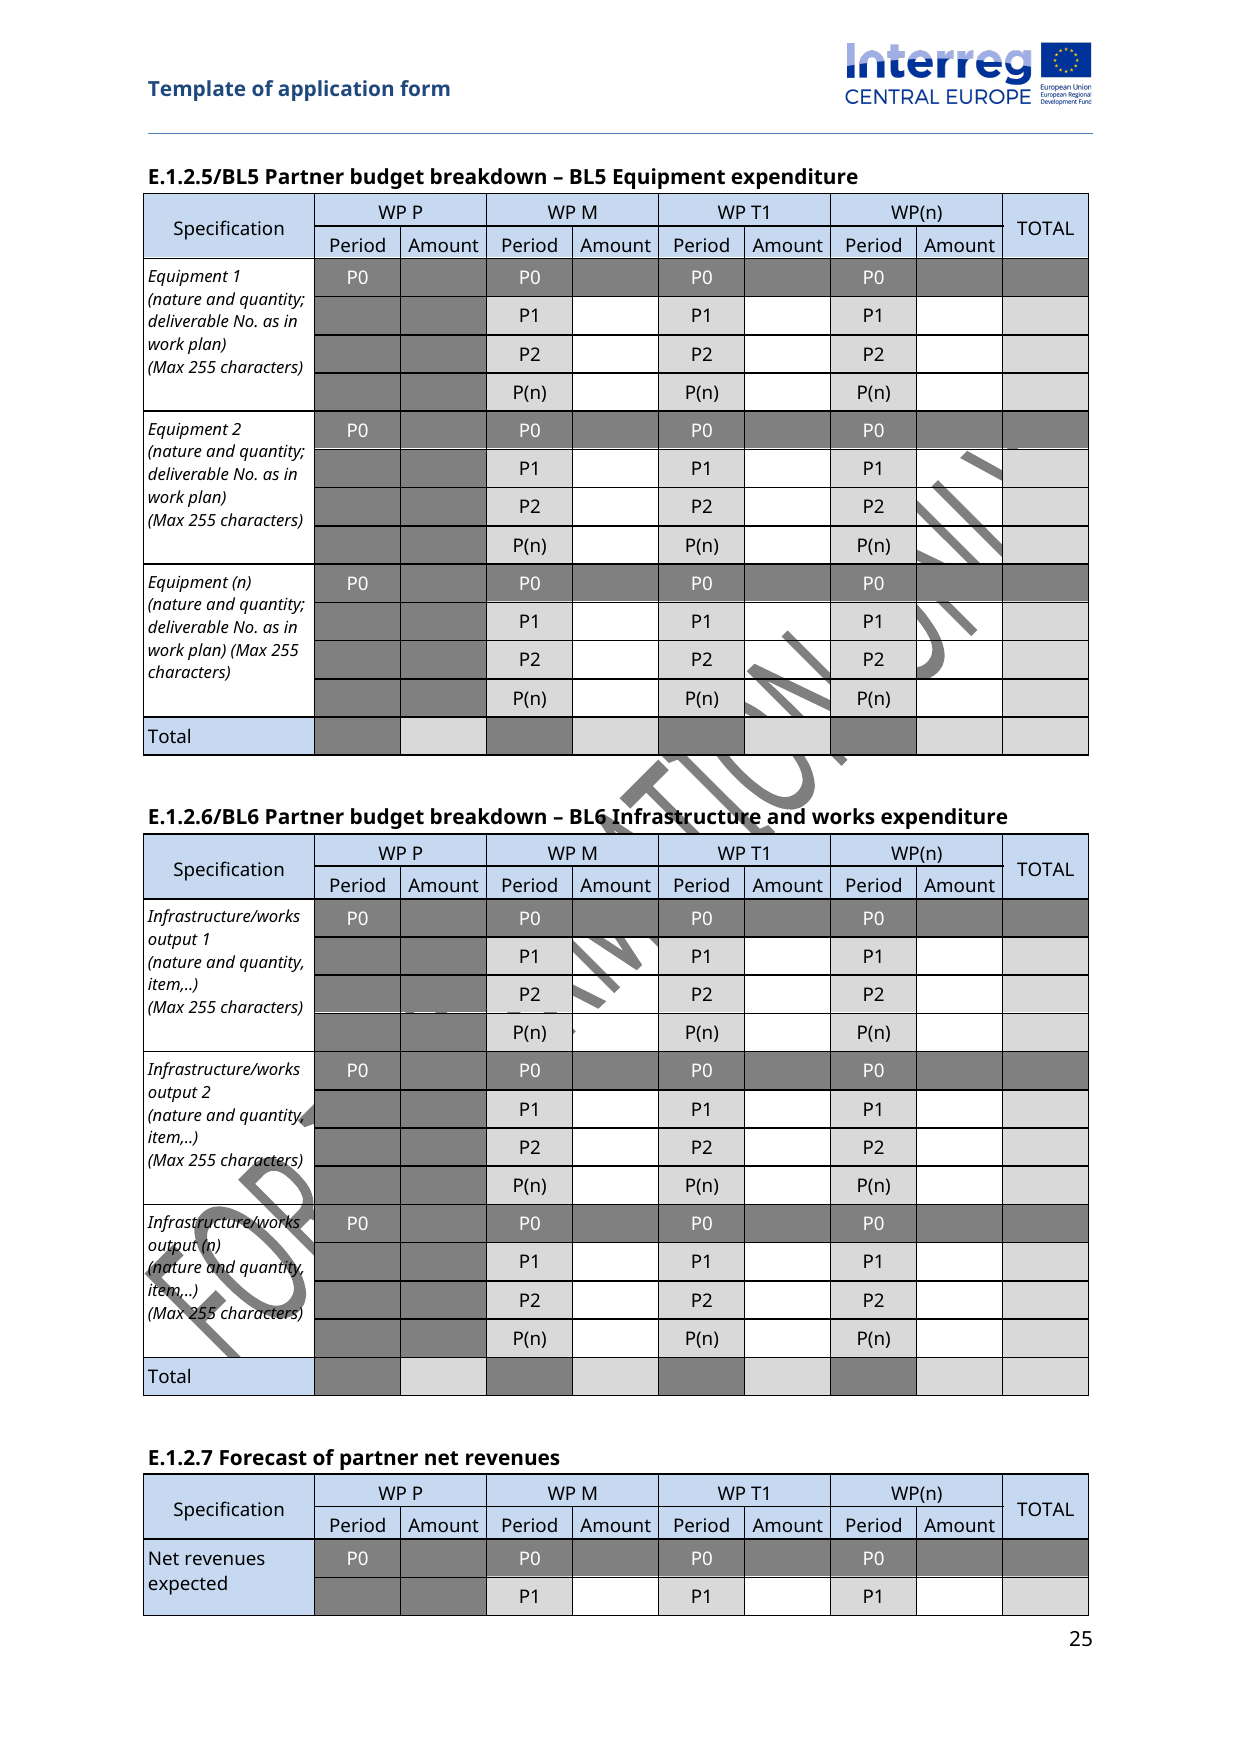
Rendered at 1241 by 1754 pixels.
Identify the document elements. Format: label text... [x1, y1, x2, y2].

table_cell [917, 1540, 1002, 1576]
table_cell [917, 1243, 1002, 1280]
table_cell Period [315, 867, 400, 898]
table_header WP T1 [659, 194, 830, 225]
table_cell Period [487, 227, 572, 257]
table_cell [745, 1014, 830, 1051]
table_cell P0 [659, 259, 744, 296]
table_cell [1003, 641, 1088, 678]
table_cell [401, 450, 486, 487]
table_cell Amount [745, 227, 830, 257]
table_cell [401, 938, 486, 974]
table_cell [917, 374, 1002, 410]
table_cell Amount [917, 1507, 1002, 1538]
table_cell [1003, 374, 1088, 410]
table_cell Infrastructure/works output 2 (nature and quantity, item,..) (Max 255 characters) [144, 1052, 314, 1204]
table_cell Period [659, 227, 744, 257]
table_cell [917, 1358, 1002, 1395]
table_cell [1003, 565, 1088, 601]
table_cell [573, 938, 658, 974]
table_cell [745, 1052, 830, 1089]
table_cell [573, 527, 658, 563]
table_cell P2 [831, 336, 916, 372]
table_cell Net revenues expected [144, 1540, 314, 1615]
table_cell Amount [573, 867, 658, 898]
table_cell P2 [659, 488, 744, 525]
table_cell [315, 297, 400, 334]
table_cell P0 [315, 412, 400, 448]
table_cell [1003, 1167, 1088, 1204]
table_cell Total [144, 718, 314, 754]
table_cell [573, 412, 658, 448]
table_cell [401, 1540, 486, 1576]
table_cell [745, 1205, 830, 1242]
table_cell P(n) [487, 1014, 572, 1051]
table_cell P1 [487, 297, 572, 334]
table_cell [401, 1091, 486, 1127]
table_cell [573, 1540, 658, 1576]
table_cell Period [315, 227, 400, 257]
table_cell [745, 297, 830, 334]
table_cell [573, 1091, 658, 1127]
table_cell [573, 488, 658, 525]
table_cell [745, 1320, 830, 1357]
table_cell [917, 900, 1002, 936]
table_cell P1 [659, 603, 744, 640]
table_cell [315, 1320, 400, 1357]
table_cell P0 [659, 1052, 744, 1089]
table_cell Infrastructure/works output 1 (nature and quantity, item,..) (Max 255 characters) [144, 900, 314, 1051]
table_cell P2 [659, 641, 744, 678]
table_cell P2 [831, 641, 916, 678]
table_cell [745, 259, 830, 296]
table_cell [573, 900, 658, 936]
table_cell P0 [315, 1205, 400, 1242]
table_cell P0 [487, 900, 572, 936]
table_cell P2 [487, 1282, 572, 1318]
table_cell P1 [659, 297, 744, 334]
table_cell [573, 603, 658, 640]
table_cell P1 [487, 938, 572, 974]
table_cell [1003, 1578, 1088, 1615]
table_cell [1003, 259, 1088, 296]
text E.1.2.5/BL5 Partner budget breakdown – BL5 Equipment expenditure [148, 162, 1093, 190]
table_cell [315, 1578, 400, 1615]
table_cell [573, 1578, 658, 1615]
table_cell P(n) [831, 1167, 916, 1204]
table_cell [315, 1167, 400, 1204]
table_header WP(n) [831, 1475, 1002, 1506]
table_cell [573, 1167, 658, 1204]
table_header WP T1 [659, 1475, 830, 1506]
table_cell [401, 374, 486, 410]
table_cell P1 [487, 1243, 572, 1280]
table_header WP(n) [831, 194, 1002, 225]
table_cell [745, 680, 830, 716]
table_cell Period [315, 1507, 400, 1538]
table_cell [401, 565, 486, 601]
table_cell P(n) [831, 1320, 916, 1357]
table_cell [573, 297, 658, 334]
table_cell P(n) [487, 374, 572, 410]
table_cell [315, 641, 400, 678]
table_cell P0 [487, 259, 572, 296]
table_cell [315, 1282, 400, 1318]
table_cell [401, 1358, 486, 1395]
table_cell P(n) [659, 1167, 744, 1204]
table_cell Period [831, 867, 916, 898]
table_cell P0 [659, 565, 744, 601]
table_cell [573, 718, 658, 754]
table_cell [1003, 1243, 1088, 1280]
table_header WP P [315, 1475, 486, 1506]
table_cell [315, 1243, 400, 1280]
table_cell Period [487, 867, 572, 898]
table_cell [401, 1320, 486, 1357]
table_cell P2 [831, 1282, 916, 1318]
table_cell [1003, 336, 1088, 372]
table_cell [831, 1358, 916, 1395]
table_header WP P [315, 194, 486, 225]
table_cell [401, 1578, 486, 1615]
table_cell Amount [401, 1507, 486, 1538]
table_cell P(n) [831, 1014, 916, 1051]
table_cell Equipment (n) (nature and quantity; deliverable No. as in work plan) (Max 255 characters) [144, 565, 314, 716]
table_cell P1 [659, 450, 744, 487]
table_cell [1003, 1358, 1088, 1395]
table_cell P0 [831, 1052, 916, 1089]
table_cell [917, 412, 1002, 448]
table_cell [745, 976, 830, 1012]
table_cell P0 [831, 900, 916, 936]
table_cell [917, 1014, 1002, 1051]
table_cell P1 [831, 1091, 916, 1127]
table_cell [1003, 603, 1088, 640]
table_cell [745, 1578, 830, 1615]
table_cell P0 [487, 565, 572, 601]
table_cell P1 [659, 1091, 744, 1127]
table_cell [315, 680, 400, 716]
table_cell P2 [487, 641, 572, 678]
table_cell [1003, 1540, 1088, 1576]
table_cell P1 [831, 938, 916, 974]
table_cell [573, 450, 658, 487]
table_cell P2 [659, 1282, 744, 1318]
table_cell [315, 1014, 400, 1051]
table_cell P0 [487, 1052, 572, 1089]
table_cell [745, 1282, 830, 1318]
table_cell [917, 1167, 1002, 1204]
table_cell [917, 1205, 1002, 1242]
table_cell Period [659, 867, 744, 898]
table_cell [745, 412, 830, 448]
table_cell [315, 718, 400, 754]
table_cell P1 [831, 1243, 916, 1280]
table_header WP P [315, 835, 486, 865]
table_cell P1 [831, 450, 916, 487]
table_cell [917, 938, 1002, 974]
table_header Specification [144, 194, 314, 257]
table_cell P(n) [659, 527, 744, 563]
table_cell [401, 680, 486, 716]
table_cell [917, 527, 1002, 563]
table_cell P0 [659, 900, 744, 936]
table_cell P2 [659, 336, 744, 372]
table_cell [1003, 718, 1088, 754]
text E.1.2.7 Forecast of partner net revenues [148, 1443, 1093, 1471]
table_cell [1003, 1091, 1088, 1127]
table_cell [831, 718, 916, 754]
table_cell P0 [315, 1540, 400, 1576]
table_cell P(n) [487, 680, 572, 716]
table_cell [917, 976, 1002, 1012]
table_cell [1003, 976, 1088, 1012]
table_header Specification [144, 835, 314, 898]
table_header WP M [487, 1475, 658, 1506]
table_cell [315, 1129, 400, 1165]
table_cell P1 [487, 603, 572, 640]
table_cell [1003, 412, 1088, 448]
table_cell P(n) [487, 1167, 572, 1204]
table_cell [917, 1320, 1002, 1357]
table_cell P(n) [659, 680, 744, 716]
table_cell [573, 1052, 658, 1089]
table_cell [917, 1282, 1002, 1318]
table_cell [573, 1014, 658, 1051]
table_cell [401, 1282, 486, 1318]
table_cell [917, 488, 1002, 525]
table_cell Amount [745, 1507, 830, 1538]
table_header TOTAL [1003, 194, 1088, 257]
table_cell [401, 1014, 486, 1051]
table_cell P0 [315, 259, 400, 296]
table_cell [401, 1052, 486, 1089]
table_cell [573, 1358, 658, 1395]
table_cell [745, 336, 830, 372]
table_cell [917, 450, 1002, 487]
table_cell [745, 450, 830, 487]
table_cell Amount [573, 227, 658, 257]
table_header TOTAL [1003, 835, 1088, 898]
table_cell [1003, 938, 1088, 974]
table_cell P0 [315, 900, 400, 936]
table_cell [745, 1091, 830, 1127]
table_header WP M [487, 835, 658, 865]
table_cell [659, 1358, 744, 1395]
table_cell [745, 900, 830, 936]
table_cell [315, 976, 400, 1012]
table_cell [1003, 1129, 1088, 1165]
table_cell Amount [917, 867, 1002, 898]
table_cell Equipment 2 (nature and quantity; deliverable No. as in work plan) (Max 255 characters) [144, 412, 314, 563]
table_cell [315, 450, 400, 487]
table_header WP T1 [659, 835, 830, 865]
table_cell P1 [831, 603, 916, 640]
table_cell P2 [659, 1129, 744, 1165]
table_cell P(n) [831, 680, 916, 716]
table_cell P0 [659, 1540, 744, 1576]
table_cell P0 [659, 1205, 744, 1242]
table_cell [573, 976, 658, 1012]
table_cell [745, 374, 830, 410]
table_cell P(n) [659, 374, 744, 410]
table_cell P2 [487, 488, 572, 525]
table_cell [917, 259, 1002, 296]
table_cell [573, 1205, 658, 1242]
table_cell [1003, 527, 1088, 563]
table_cell [917, 603, 1002, 640]
table_cell [315, 603, 400, 640]
table_cell P0 [487, 1205, 572, 1242]
table_cell [917, 718, 1002, 754]
table_cell Period [831, 1507, 916, 1538]
table_cell [401, 412, 486, 448]
table_cell [401, 297, 486, 334]
table_cell [917, 1129, 1002, 1165]
table_cell [917, 1578, 1002, 1615]
table_cell [745, 641, 830, 678]
table_cell [745, 527, 830, 563]
table_cell [917, 1052, 1002, 1089]
table_cell Amount [917, 227, 1002, 257]
table_cell P2 [831, 1129, 916, 1165]
table_cell P2 [487, 976, 572, 1012]
table_cell P(n) [831, 527, 916, 563]
table_cell [917, 641, 1002, 678]
table_cell P2 [659, 976, 744, 1012]
table_cell P1 [487, 450, 572, 487]
table_cell Amount [401, 227, 486, 257]
table_cell [745, 565, 830, 601]
table_cell P(n) [831, 374, 916, 410]
table_cell [1003, 297, 1088, 334]
text E.1.2.6/BL6 Partner budget breakdown – BL6 Infrastructure and works expenditure [148, 802, 1093, 831]
table_cell [659, 718, 744, 754]
table_cell P0 [315, 565, 400, 601]
table_cell P0 [315, 1052, 400, 1089]
table_cell [1003, 1282, 1088, 1318]
table_cell [917, 680, 1002, 716]
table_cell [401, 718, 486, 754]
table_cell [745, 718, 830, 754]
table_cell [745, 1540, 830, 1576]
table_cell [573, 259, 658, 296]
table_cell Total [144, 1358, 314, 1395]
table_cell [401, 603, 486, 640]
table_cell P1 [831, 297, 916, 334]
table_cell [573, 1320, 658, 1357]
table_cell P0 [831, 259, 916, 296]
table_cell P0 [831, 565, 916, 601]
table_cell [745, 1243, 830, 1280]
table_header WP M [487, 194, 658, 225]
table_cell P0 [659, 412, 744, 448]
table_cell [573, 374, 658, 410]
table_cell P(n) [487, 1320, 572, 1357]
table_cell [745, 1358, 830, 1395]
table_cell P0 [487, 412, 572, 448]
table_cell P(n) [487, 527, 572, 563]
table_cell [573, 565, 658, 601]
table_cell [573, 336, 658, 372]
table_cell [917, 1091, 1002, 1127]
table_cell Amount [573, 1507, 658, 1538]
picture [845, 42, 1092, 106]
table_cell P1 [487, 1091, 572, 1127]
table_cell [487, 1358, 572, 1395]
table_cell [401, 527, 486, 563]
table_cell [573, 1282, 658, 1318]
table_cell [315, 1091, 400, 1127]
table_cell P1 [659, 938, 744, 974]
table_cell [401, 259, 486, 296]
table_cell [401, 336, 486, 372]
table_cell [315, 374, 400, 410]
table_cell P(n) [659, 1320, 744, 1357]
table_cell [1003, 1052, 1088, 1089]
table_cell [573, 641, 658, 678]
table_cell [401, 900, 486, 936]
table_cell [315, 1358, 400, 1395]
table_cell [745, 488, 830, 525]
table_cell P1 [487, 1578, 572, 1615]
table_cell Amount [745, 867, 830, 898]
table_cell [745, 938, 830, 974]
table_cell [315, 336, 400, 372]
table_cell P0 [831, 412, 916, 448]
table_cell [1003, 1014, 1088, 1051]
table_cell [1003, 450, 1088, 487]
table_cell [1003, 1205, 1088, 1242]
table_cell Period [831, 227, 916, 257]
table_cell P1 [831, 1578, 916, 1615]
table_cell P2 [831, 488, 916, 525]
table_cell [745, 1167, 830, 1204]
table_cell [573, 1243, 658, 1280]
table_cell [1003, 488, 1088, 525]
table_cell Infrastructure/works output (n) (nature and quantity, item,..) (Max 255 characters) [144, 1205, 314, 1357]
table_cell P(n) [659, 1014, 744, 1051]
table_cell [917, 336, 1002, 372]
table_cell P2 [487, 1129, 572, 1165]
table_cell [573, 680, 658, 716]
table_cell [917, 297, 1002, 334]
table_cell [401, 1243, 486, 1280]
table_cell [573, 1129, 658, 1165]
table_cell [401, 1205, 486, 1242]
table_cell P1 [659, 1243, 744, 1280]
table_cell Period [487, 1507, 572, 1538]
table_cell [917, 565, 1002, 601]
table_cell P0 [831, 1540, 916, 1576]
table_cell P0 [831, 1205, 916, 1242]
table_cell [745, 1129, 830, 1165]
table_header TOTAL [1003, 1475, 1088, 1538]
table_cell [1003, 1320, 1088, 1357]
table_cell P0 [487, 1540, 572, 1576]
table_cell [315, 938, 400, 974]
table_cell Amount [401, 867, 486, 898]
table_cell [315, 527, 400, 563]
table_cell [401, 1167, 486, 1204]
table_header Specification [144, 1475, 314, 1538]
table_header WP(n) [831, 835, 1002, 865]
table_cell P2 [487, 336, 572, 372]
table_cell [745, 603, 830, 640]
table_cell P2 [831, 976, 916, 1012]
table_cell [487, 718, 572, 754]
table_cell [1003, 680, 1088, 716]
table_cell [401, 976, 486, 1012]
table_cell Equipment 1 (nature and quantity; deliverable No. as in work plan) (Max 255 characters) [144, 259, 314, 410]
table_cell [401, 1129, 486, 1165]
table_cell [315, 488, 400, 525]
table_cell [1003, 900, 1088, 936]
table_cell [401, 488, 486, 525]
table_cell [401, 641, 486, 678]
table_cell P1 [659, 1578, 744, 1615]
table_cell Period [659, 1507, 744, 1538]
